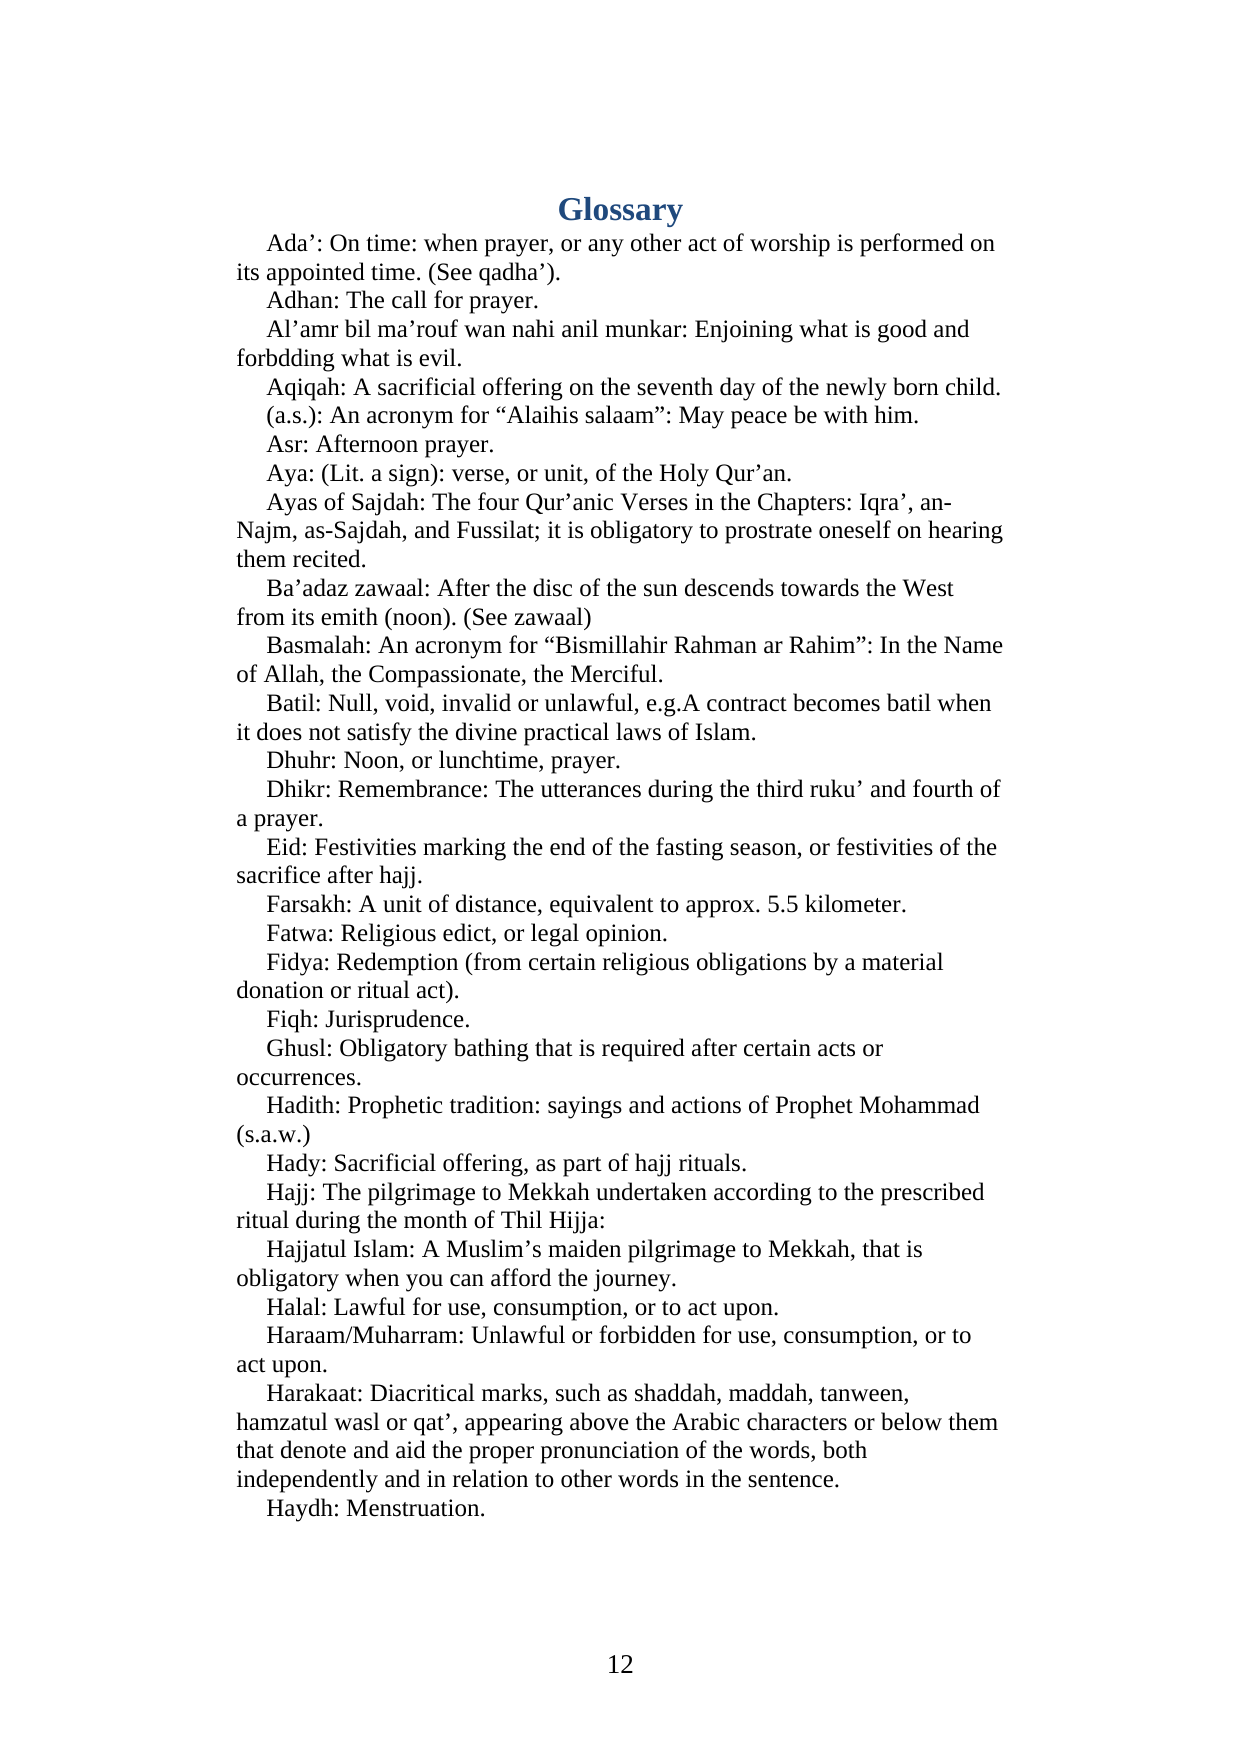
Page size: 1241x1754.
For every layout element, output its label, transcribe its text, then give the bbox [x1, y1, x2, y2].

text Haraam/Muharram: Unlawful or forbidden for use, consumption, or to act upon. [236, 1321, 1004, 1378]
text Al’amr bil ma’rouf wan nahi anil munkar: Enjoining what is good and forbdding what is evil. [236, 314, 1004, 372]
text Aqiqah: A sacrificial offering on the seventh day of the newly born child. [236, 372, 1004, 401]
text Asr: Afternoon prayer. [236, 429, 1004, 458]
text Dhuhr: Noon, or lunchtime, prayer. [236, 746, 1004, 774]
text Adhan: The call for prayer. [236, 286, 1004, 314]
text Ghusl: Obligatory bathing that is required after certain acts or occurrences. [236, 1033, 1004, 1091]
text Ba’adaz zawaal: After the disc of the sun descends towards the West from its emith (noon). (See zawaal) [236, 573, 1004, 631]
text Fidya: Redemption (from certain religious obligations by a material donation or ritual act). [236, 947, 1004, 1004]
text Hajj: The pilgrimage to Mekkah undertaken according to the prescribed ritual during the month of Thil Hijja: [236, 1177, 1004, 1234]
text Fatwa: Religious edict, or legal opinion. [236, 918, 1004, 947]
text Basmalah: An acronym for “Bismillahir Rahman ar Rahim”: In the Name of Allah, the Compassionate, the Merciful. [236, 631, 1004, 688]
text Halal: Lawful for use, consumption, or to act upon. [236, 1292, 1004, 1321]
text Fiqh: Jurisprudence. [236, 1004, 1004, 1033]
text (a.s.): An acronym for “Alaihis salaam”: May peace be with him. [236, 401, 1004, 429]
text Dhikr: Remembrance: The utterances during the third ruku’ and fourth of a prayer. [236, 774, 1004, 832]
subtitle Glossary [236, 190, 1004, 228]
text Ayas of Sajdah: The four Qur’anic Verses in the Chapters: Iqra’, an-Najm, as-Sajdah, and Fussilat; it is obligatory to prostrate oneself on hearing them recited. [236, 487, 1004, 573]
text Eid: Festivities marking the end of the fasting season, or festivities of the sacrifice after hajj. [236, 832, 1004, 889]
text Aya: (Lit. a sign): verse, or unit, of the Holy Qur’an. [236, 458, 1004, 487]
text Batil: Null, void, invalid or unlawful, e.g.A contract becomes batil when it does not satisfy the divine practical laws of Islam. [236, 688, 1004, 746]
text Hajjatul Islam: A Muslim’s maiden pilgrimage to Mekkah, that is obligatory when you can afford the journey. [236, 1234, 1004, 1292]
text Hady: Sacrificial offering, as part of hajj rituals. [236, 1148, 1004, 1177]
text Farsakh: A unit of distance, equivalent to approx. 5.5 kilometer. [236, 889, 1004, 918]
text Hadith: Prophetic tradition: sayings and actions of Prophet Mohammad (s.a.w.) [236, 1091, 1004, 1148]
text Haydh: Menstruation. [236, 1493, 1004, 1522]
text Harakaat: Diacritical marks, such as shaddah, maddah, tanween, hamzatul wasl or qat’, appearing above the Arabic characters or below them that denote and aid the proper pronunciation of the words, both independently and in relation to other words in the sentence. [236, 1378, 1004, 1493]
text Ada’: On time: when prayer, or any other act of worship is performed on its appointed time. (See qadha’). [236, 228, 1004, 286]
